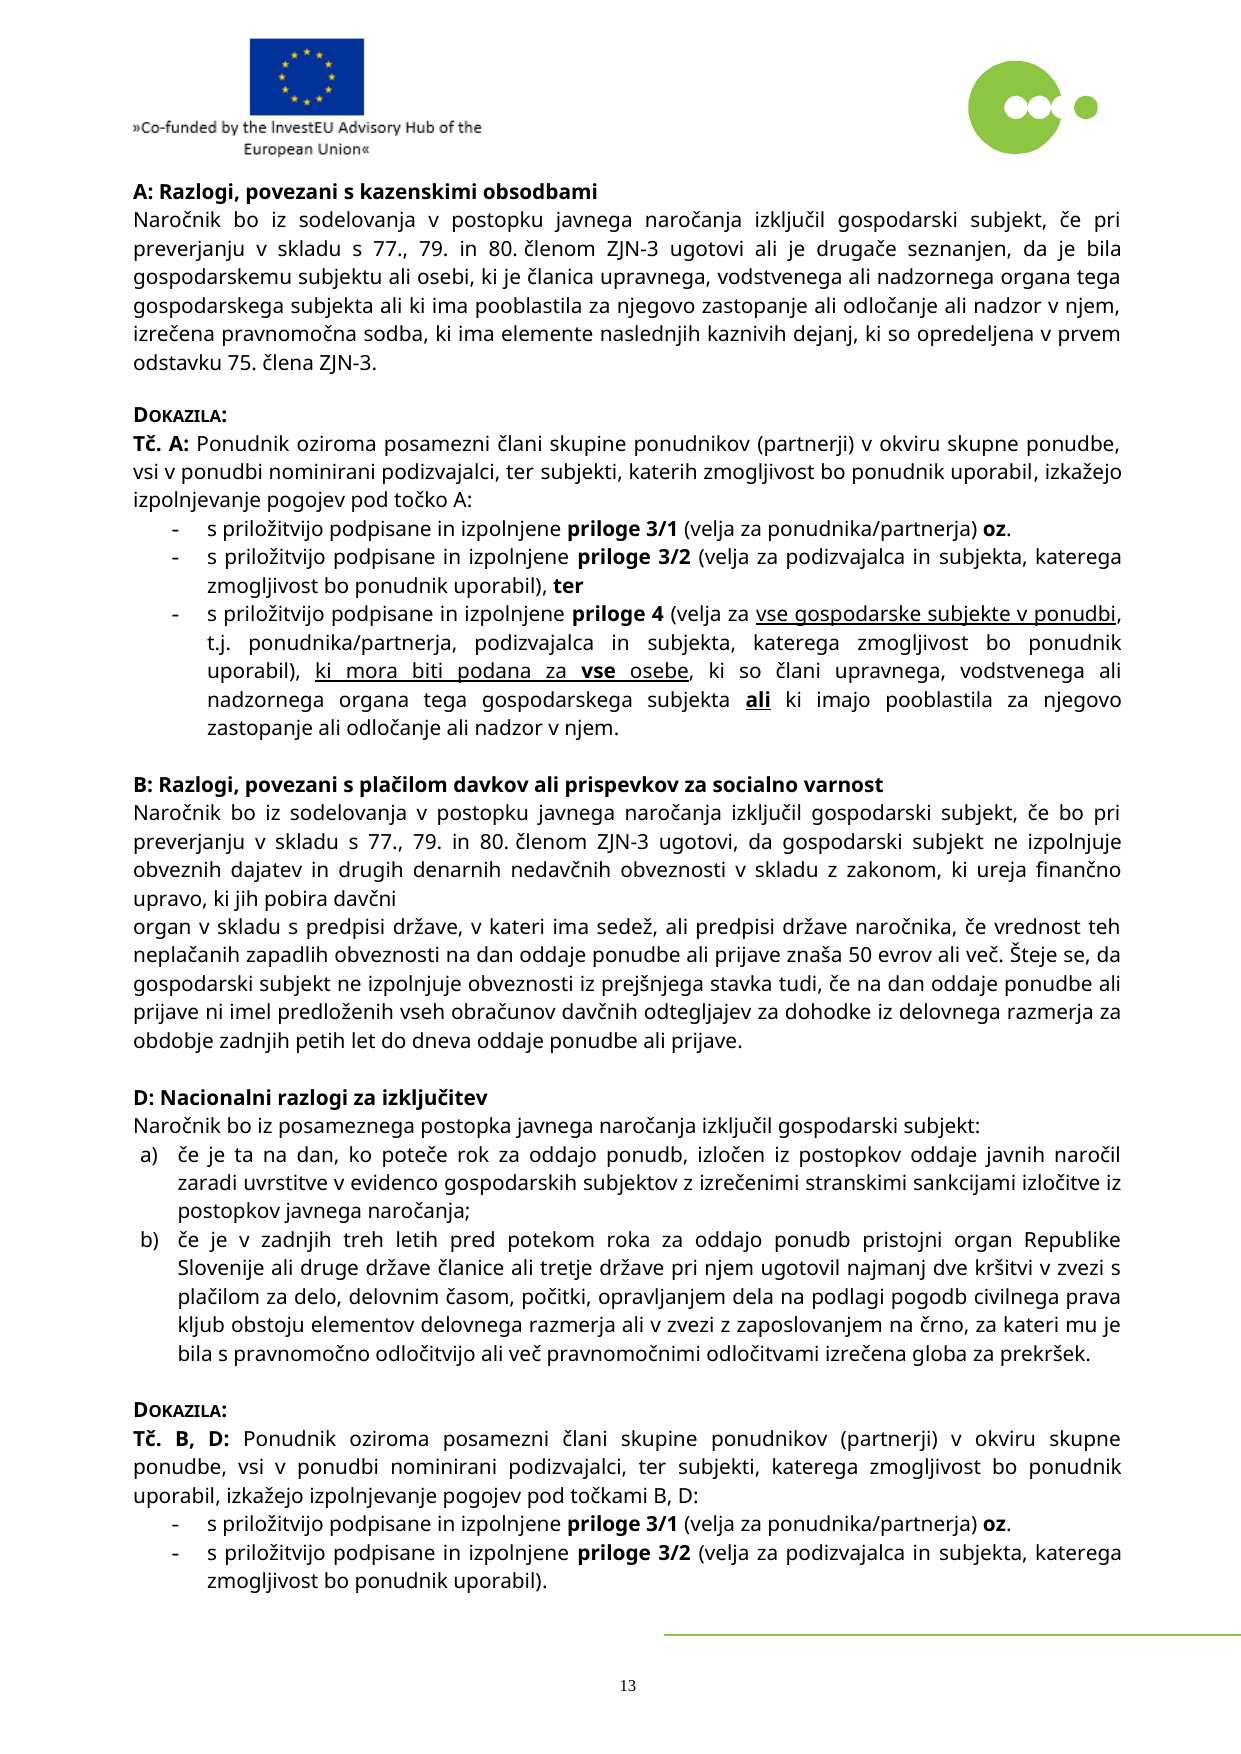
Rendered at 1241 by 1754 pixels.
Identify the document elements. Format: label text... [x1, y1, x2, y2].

text B: Razlogi, povezani s plačilom davkov ali prispevkov za socialno varnost [133, 770, 1122, 798]
list s priložitvijo podpisane in izpolnjene priloge 3/1 (velja za ponudnika/partnerja) oz. [171, 514, 1122, 542]
list s priložitvijo podpisane in izpolnjene priloge 3/1 (velja za ponudnika/partnerja) oz. [171, 1509, 1122, 1538]
text Dokazila: [133, 400, 1122, 429]
text Dokazila: [133, 1396, 1122, 1424]
text A: Razlogi, povezani s kazenskimi obsodbami [133, 177, 1122, 206]
text Tč. A: Ponudnik oziroma posamezni člani skupine ponudnikov (partnerji) v okviru skupne ponudbe, vsi v ponudbi nominirani podizvajalci, ter subjekti, katerih zmogljivost bo ponudnik uporabil, izkažejo izpolnjevanje pogojev pod točko A: [133, 429, 1122, 514]
list če je v zadnjih treh letih pred potekom roka za oddajo ponudb pristojni organ Republike Slovenije ali druge države članice ali tretje države pri njem ugotovil najmanj dve kršitvi v zvezi s plačilom za delo, delovnim časom, počitki, opravljanjem dela na podlagi pogodb civilnega prava kljub obstoju elementov delovnega razmerja ali v zvezi z zaposlovanjem na črno, za kateri mu je bila s pravnomočno odločitvijo ali več pravnomočnimi odločitvami izrečena globa za prekršek. [140, 1225, 1122, 1367]
picture [132, 24, 485, 160]
text Naročnik bo iz posameznega postopka javnega naročanja izključil gospodarski subjekt: [133, 1111, 1122, 1140]
text Naročnik bo iz sodelovanja v postopku javnega naročanja izključil gospodarski subjekt, če pri preverjanju v skladu s 77., 79. in 80. členom ZJN-3 ugotovi ali je drugače seznanjen, da je bila gospodarskemu subjektu ali osebi, ki je članica upravnega, vodstvenega ali nadzornega organa tega gospodarskega subjekta ali ki ima pooblastila za njegovo zastopanje ali odločanje ali nadzor v njem, izrečena pravnomočna sodba, ki ima elemente naslednjih kaznivih dejanj, ki so opredeljena v prvem odstavku 75. člena ZJN-3. [133, 206, 1122, 376]
list s priložitvijo podpisane in izpolnjene priloge 4 (velja za vse gospodarske subjekte v ponudbi, t.j. ponudnika/partnerja, podizvajalca in subjekta, katerega zmogljivost bo ponudnik uporabil), ki mora biti podana za vse osebe, ki so člani upravnega, vodstvenega ali nadzornega organa tega gospodarskega subjekta ali ki imajo pooblastila za njegovo zastopanje ali odločanje ali nadzor v njem. [171, 599, 1122, 742]
text Tč. B, D: Ponudnik oziroma posamezni člani skupine ponudnikov (partnerji) v okviru skupne ponudbe, vsi v ponudbi nominirani podizvajalci, ter subjekti, katerega zmogljivost bo ponudnik uporabil, izkažejo izpolnjevanje pogojev pod točkami B, D: [133, 1424, 1122, 1509]
list s priložitvijo podpisane in izpolnjene priloge 3/2 (velja za podizvajalca in subjekta, katerega zmogljivost bo ponudnik uporabil), ter [171, 542, 1122, 599]
text organ v skladu s predpisi države, v kateri ima sedež, ali predpisi države naročnika, če vrednost teh neplačanih zapadlih obveznosti na dan oddaje ponudbe ali prijave znaša 50 evrov ali več. Šteje se, da gospodarski subjekt ne izpolnjuje obveznosti iz prejšnjega stavka tudi, če na dan oddaje ponudbe ali prijave ni imel predloženih vseh obračunov davčnih odtegljajev za dohodke iz delovnega razmerja za obdobje zadnjih petih let do dneva oddaje ponudbe ali prijave. [133, 912, 1122, 1054]
text Naročnik bo iz sodelovanja v postopku javnega naročanja izključil gospodarski subjekt, če bo pri preverjanju v skladu s 77., 79. in 80. členom ZJN-3 ugotovi, da gospodarski subjekt ne izpolnjuje obveznih dajatev in drugih denarnih nedavčnih obveznosti v skladu z zakonom, ki ureja finančno upravo, ki jih pobira davčni [133, 798, 1122, 912]
list če je ta na dan, ko poteče rok za oddajo ponudb, izločen iz postopkov oddaje javnih naročil zaradi uvrstitve v evidenco gospodarskih subjektov z izrečenimi stranskimi sankcijami izločitve iz postopkov javnega naročanja; [140, 1140, 1122, 1225]
list s priložitvijo podpisane in izpolnjene priloge 3/2 (velja za podizvajalca in subjekta, katerega zmogljivost bo ponudnik uporabil). [171, 1538, 1122, 1595]
text D: Nacionalni razlogi za izključitev [133, 1083, 1122, 1111]
